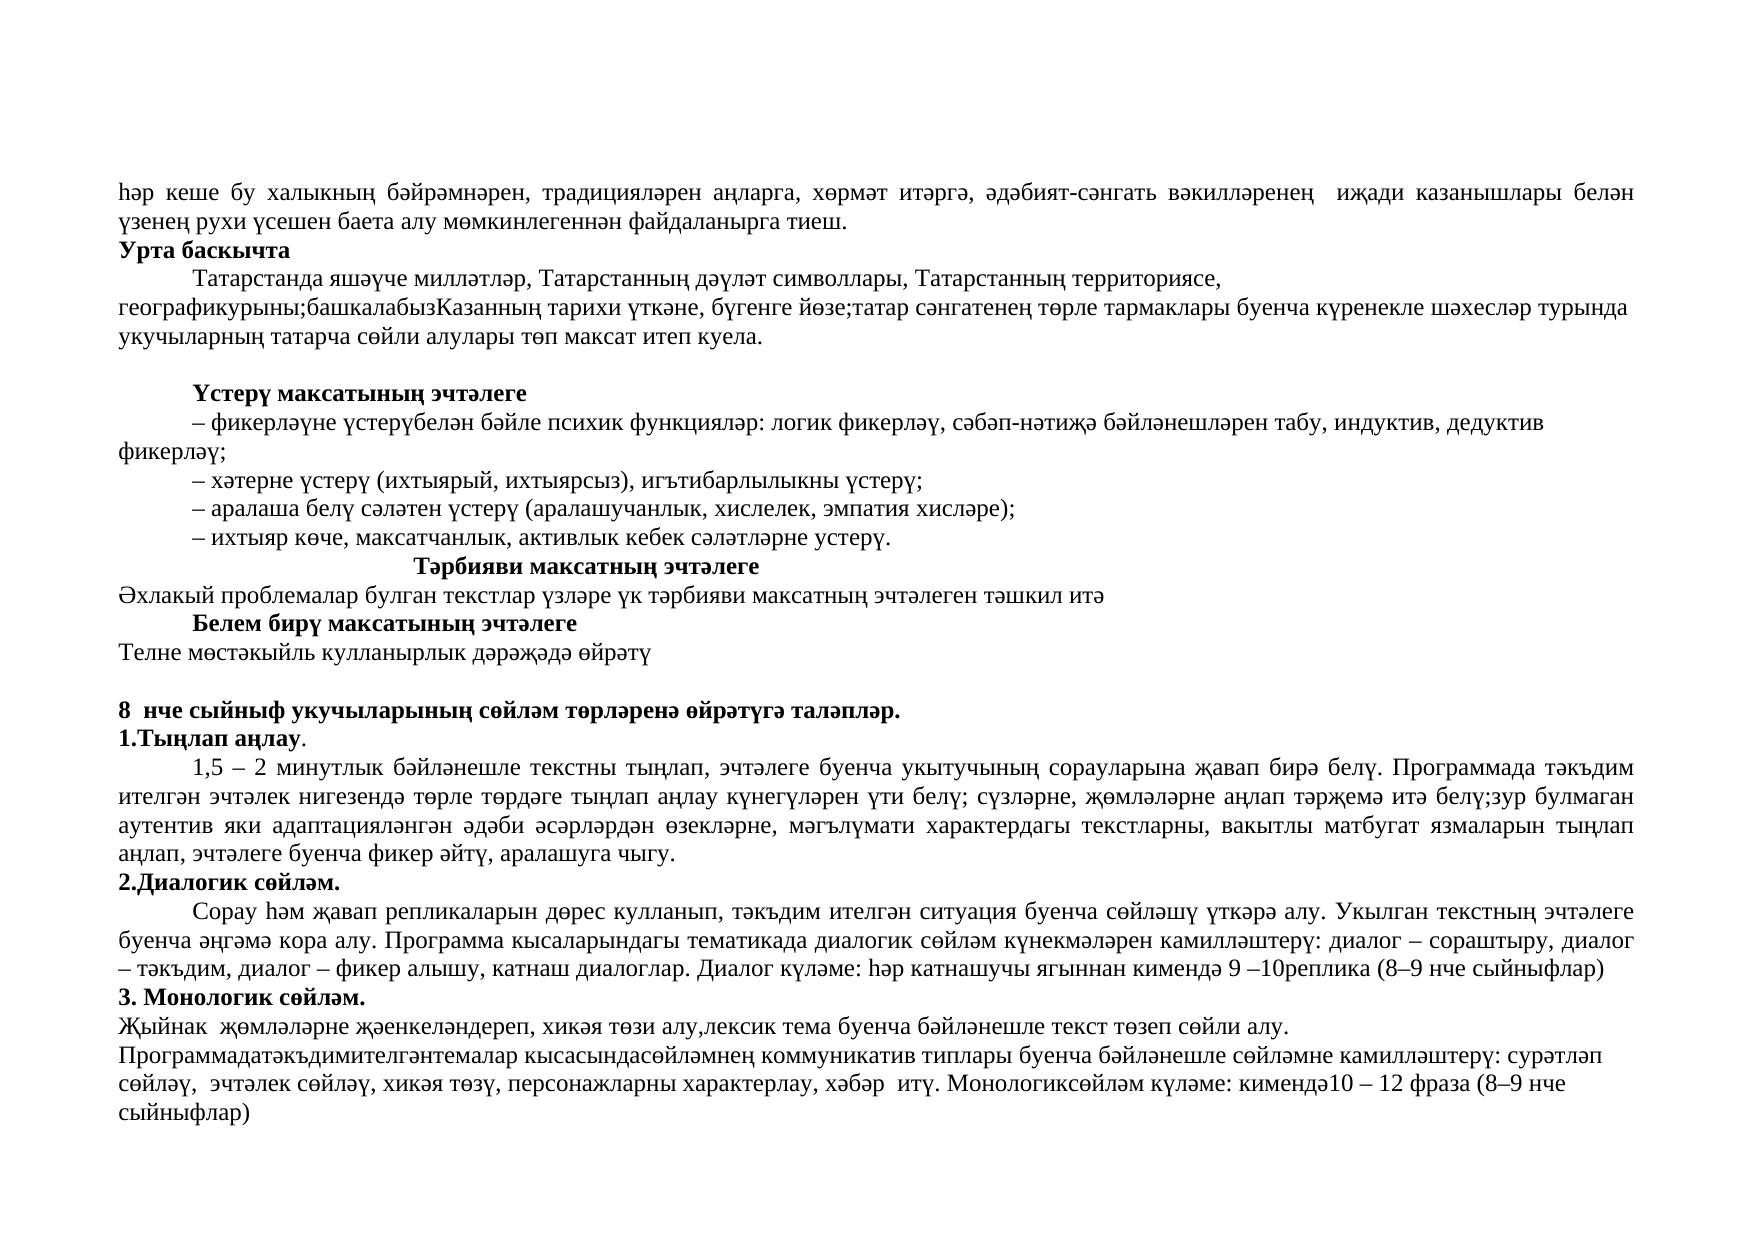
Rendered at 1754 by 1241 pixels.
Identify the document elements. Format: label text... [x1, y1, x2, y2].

text Тәрбияви максатның эчтәлеге [339, 551, 1636, 580]
text Телне мөстәкыйль кулланырлык дәрәҗәдә өйрәтү [118, 637, 1636, 666]
text – ихтыяр көче, максатчанлык, активлык кебек сәләтләрне устерү. [118, 522, 1636, 551]
text – хәтерне үстерү (ихтыярый, ихтыярсыз), игътибарлылыкны үстерү; [118, 465, 1636, 493]
text 1,5 – 2 минутлык бәйләнешле текстны тыңлап, эчтәлеге буенча укытучының сорауларына җавап бирә белү. Программада тәкъдим ителгән эчтәлек нигезендә төрле төрдәге тыңлап аңлау күнегүләрен үти белү; сүзләрне, җөмләләрне аңлап тәрҗемә итә белү;зур булмаган аутентив яки адаптацияләнгән әдәби әсәрләрдән өзекләрне, мәгълүмати характердагы текстларны, вакытлы матбугат язмаларын тыңлап аңлап, эчтәлеге буенча фикер әйтү, аралашуга чыгу. [118, 752, 1636, 867]
text Сорау һәм җавап репликаларын дөрес кулланып, тәкъдим ителгән ситуация буенча сөйләшү үткәрә алу. Укылган текстның эчтәлеге буенча әңгәмә кора алу. Программа кысаларындагы тематикада диалогик сөйләм күнекмәләрен камилләштерү: диалог – сораштыру, диалог – тәкъдим, диалог – фикер алышу, катнаш диалоглар. Диалог күләме: һәр катнашучы ягыннан кимендә 9 –10реплика (8–9 нче сыйныфлар) [118, 896, 1636, 982]
text 8 нче сыйныф укучыларының сөйләм төрләренә өйрәтүгә таләпләр. [118, 695, 1636, 723]
text Үстерү максатының эчтәлеге [118, 378, 1636, 407]
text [118, 177, 1636, 235]
text Татарстанда яшәүче милләтләр, Татарстанның дәүләт символлары, Татарстанның территориясе, географикурыны;башкалабызКазанның тарихи үткәне, бүгенге йөзе;татар сәнгатенең төрле тармаклары буенча күренекле шәхесләр турында укучыларның татарча сөйли алулары төп максат итеп куела. [118, 263, 1636, 350]
text Белем бирү максатының эчтәлеге [118, 608, 1636, 637]
text 1.Тыңлап аңлау. [118, 723, 1636, 752]
text Урта баскычта [118, 235, 1636, 263]
text 2.Диалогик сөйләм. [118, 867, 1636, 896]
text – фикерләүне үстерүбелән бәйле психик функцияләр: логик фикерләү, сәбәп-нәтиҗә бәйләнешләрен табу, индуктив, дедуктив фикерләү; [118, 407, 1636, 465]
text 3. Монологик сөйләм. [118, 982, 1636, 1011]
text Җыйнак җөмләләрне җәенкеләндереп, хикәя төзи алу,лексик тема буенча бәйләнешле текст төзеп сөйли алу. Программадатәкъдимителгәнтемалар кысасындасөйләмнең коммуникатив типлары буенча бәйләнешле сөйләмне камилләштерү: сурәтләп сөйләү, эчтәлек сөйләү, хикәя төзү, персонажларны характерлау, хәбәр итү. Монологиксөйләм күләме: кимендә10 – 12 фраза (8–9 нче сыйныфлар) [118, 1011, 1636, 1126]
text – аралаша белү сәләтен үстерү (аралашучанлык, хислелек, эмпатия хисләре); [118, 493, 1636, 522]
text Әхлакый проблемалар булган текстлар үзләре үк тәрбияви максатның эчтәлеген тәшкил итә [118, 580, 1636, 608]
